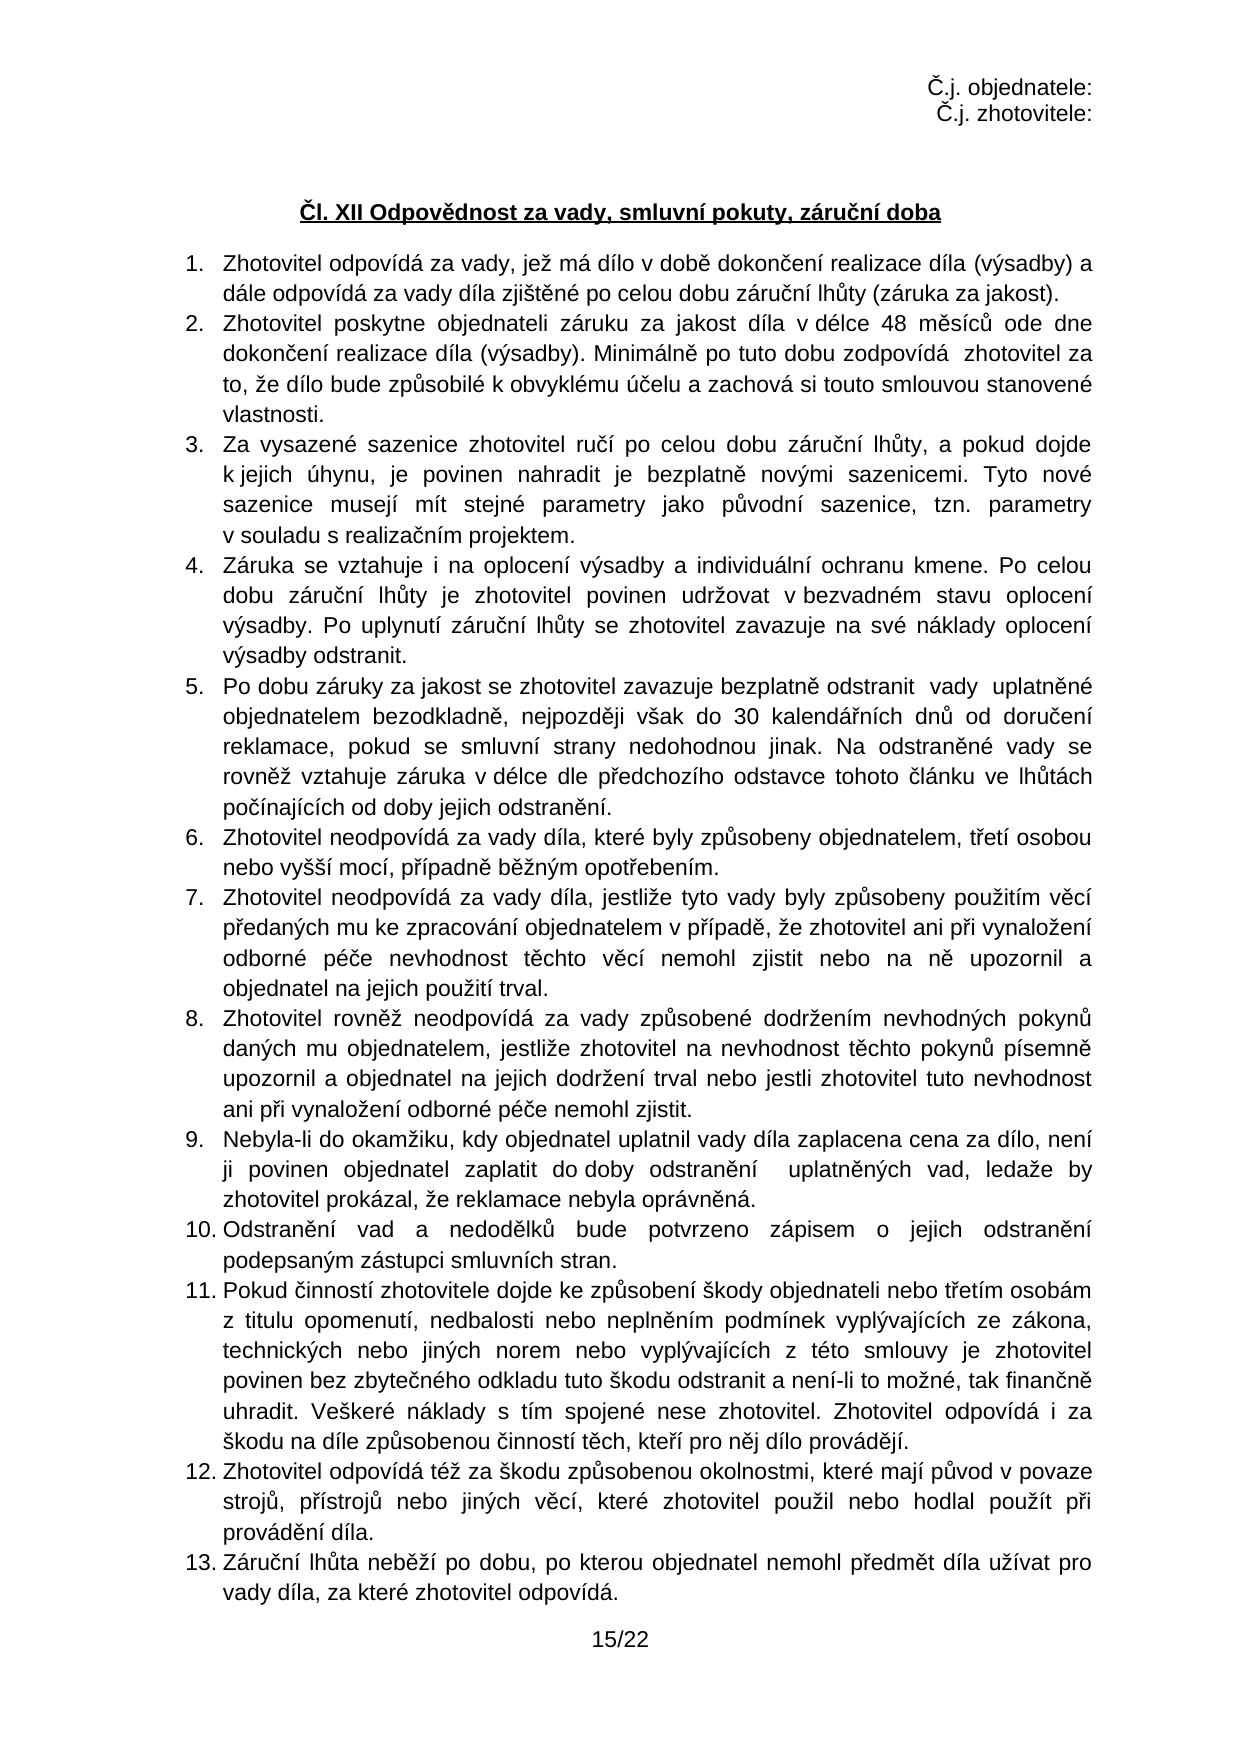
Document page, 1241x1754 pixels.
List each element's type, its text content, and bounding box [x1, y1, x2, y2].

list Záruční lhůta neběží po dobu, po kterou objednatel nemohl předmět díla užívat pro vady díla, za které zhotovitel odpovídá. [185, 1549, 1093, 1605]
text Čl. XII Odpovědnost za vady, smluvní pokuty, záruční doba [148, 199, 1093, 225]
list Nebyla-li do okamžiku, kdy objednatel uplatnil vady díla zaplacena cena za dílo, není ji povinen objednatel zaplatit do doby odstranění uplatněných vad, ledaže by zhotovitel prokázal, že reklamace nebyla oprávněná. [185, 1126, 1093, 1212]
list Po dobu záruky za jakost se zhotovitel zavazuje bezplatně odstranit vady uplatněné objednatelem bezodkladně, nejpozději však do 30 kalendářních dnů od doručení reklamace, pokud se smluvní strany nedohodnou jinak. Na odstraněné vady se rovněž vztahuje záruka v délce dle předchozího odstavce tohoto článku ve lhůtách počínajících od doby jejich odstranění. [185, 673, 1093, 820]
list Za vysazené sazenice zhotovitel ručí po celou dobu záruční lhůty, a pokud dojde k jejich úhynu, je povinen nahradit je bezplatně novými sazenicemi. Tyto nové sazenice musejí mít stejné parametry jako původní sazenice, tzn. parametry v souladu s realizačním projektem. [185, 431, 1093, 548]
list Zhotovitel poskytne objednateli záruku za jakost díla v délce 48 měsíců ode dne dokončení realizace díla (výsadby). Minimálně po tuto dobu zodpovídá zhotovitel za to, že dílo bude způsobilé k obvyklému účelu a zachová si touto smlouvou stanovené vlastnosti. [185, 310, 1093, 427]
list Zhotovitel neodpovídá za vady díla, které byly způsobeny objednatelem, třetí osobou nebo vyšší mocí, případně běžným opotřebením. [185, 824, 1093, 880]
list Zhotovitel neodpovídá za vady díla, jestliže tyto vady byly způsobeny použitím věcí předaných mu ke zpracování objednatelem v případě, že zhotovitel ani při vynaložení odborné péče nevhodnost těchto věcí nemohl zjistit nebo na ně upozornil a objednatel na jejich použití trval. [185, 884, 1093, 1001]
list Zhotovitel odpovídá za vady, jež má dílo v době dokončení realizace díla (výsadby) a dále odpovídá za vady díla zjištěné po celou dobu záruční lhůty (záruka za jakost). [185, 250, 1093, 306]
list Zhotovitel odpovídá též za škodu způsobenou okolnostmi, které mají původ v povaze strojů, přístrojů nebo jiných věcí, které zhotovitel použil nebo hodlal použít při provádění díla. [185, 1458, 1093, 1545]
list Záruka se vztahuje i na oplocení výsadby a individuální ochranu kmene. Po celou dobu záruční lhůty je zhotovitel povinen udržovat v bezvadném stavu oplocení výsadby. Po uplynutí záruční lhůty se zhotovitel zavazuje na své náklady oplocení výsadby odstranit. [185, 552, 1093, 669]
list Odstranění vad a nedodělků bude potvrzeno zápisem o jejich odstranění podepsaným zástupci smluvních stran. [185, 1216, 1093, 1273]
list Zhotovitel rovněž neodpovídá za vady způsobené dodržením nevhodných pokynů daných mu objednatelem, jestliže zhotovitel na nevhodnost těchto pokynů písemně upozornil a objednatel na jejich dodržení trval nebo jestli zhotovitel tuto nevhodnost ani při vynaložení odborné péče nemohl zjistit. [185, 1005, 1093, 1122]
list Pokud činností zhotovitele dojde ke způsobení škody objednateli nebo třetím osobám z titulu opomenutí, nedbalosti nebo neplněním podmínek vyplývajících ze zákona, technických nebo jiných norem nebo vyplývajících z této smlouvy je zhotovitel povinen bez zbytečného odkladu tuto škodu odstranit a není-li to možné, tak finančně uhradit. Veškeré náklady s tím spojené nese zhotovitel. Zhotovitel odpovídá i za škodu na díle způsobenou činností těch, kteří pro něj dílo provádějí. [185, 1277, 1093, 1454]
